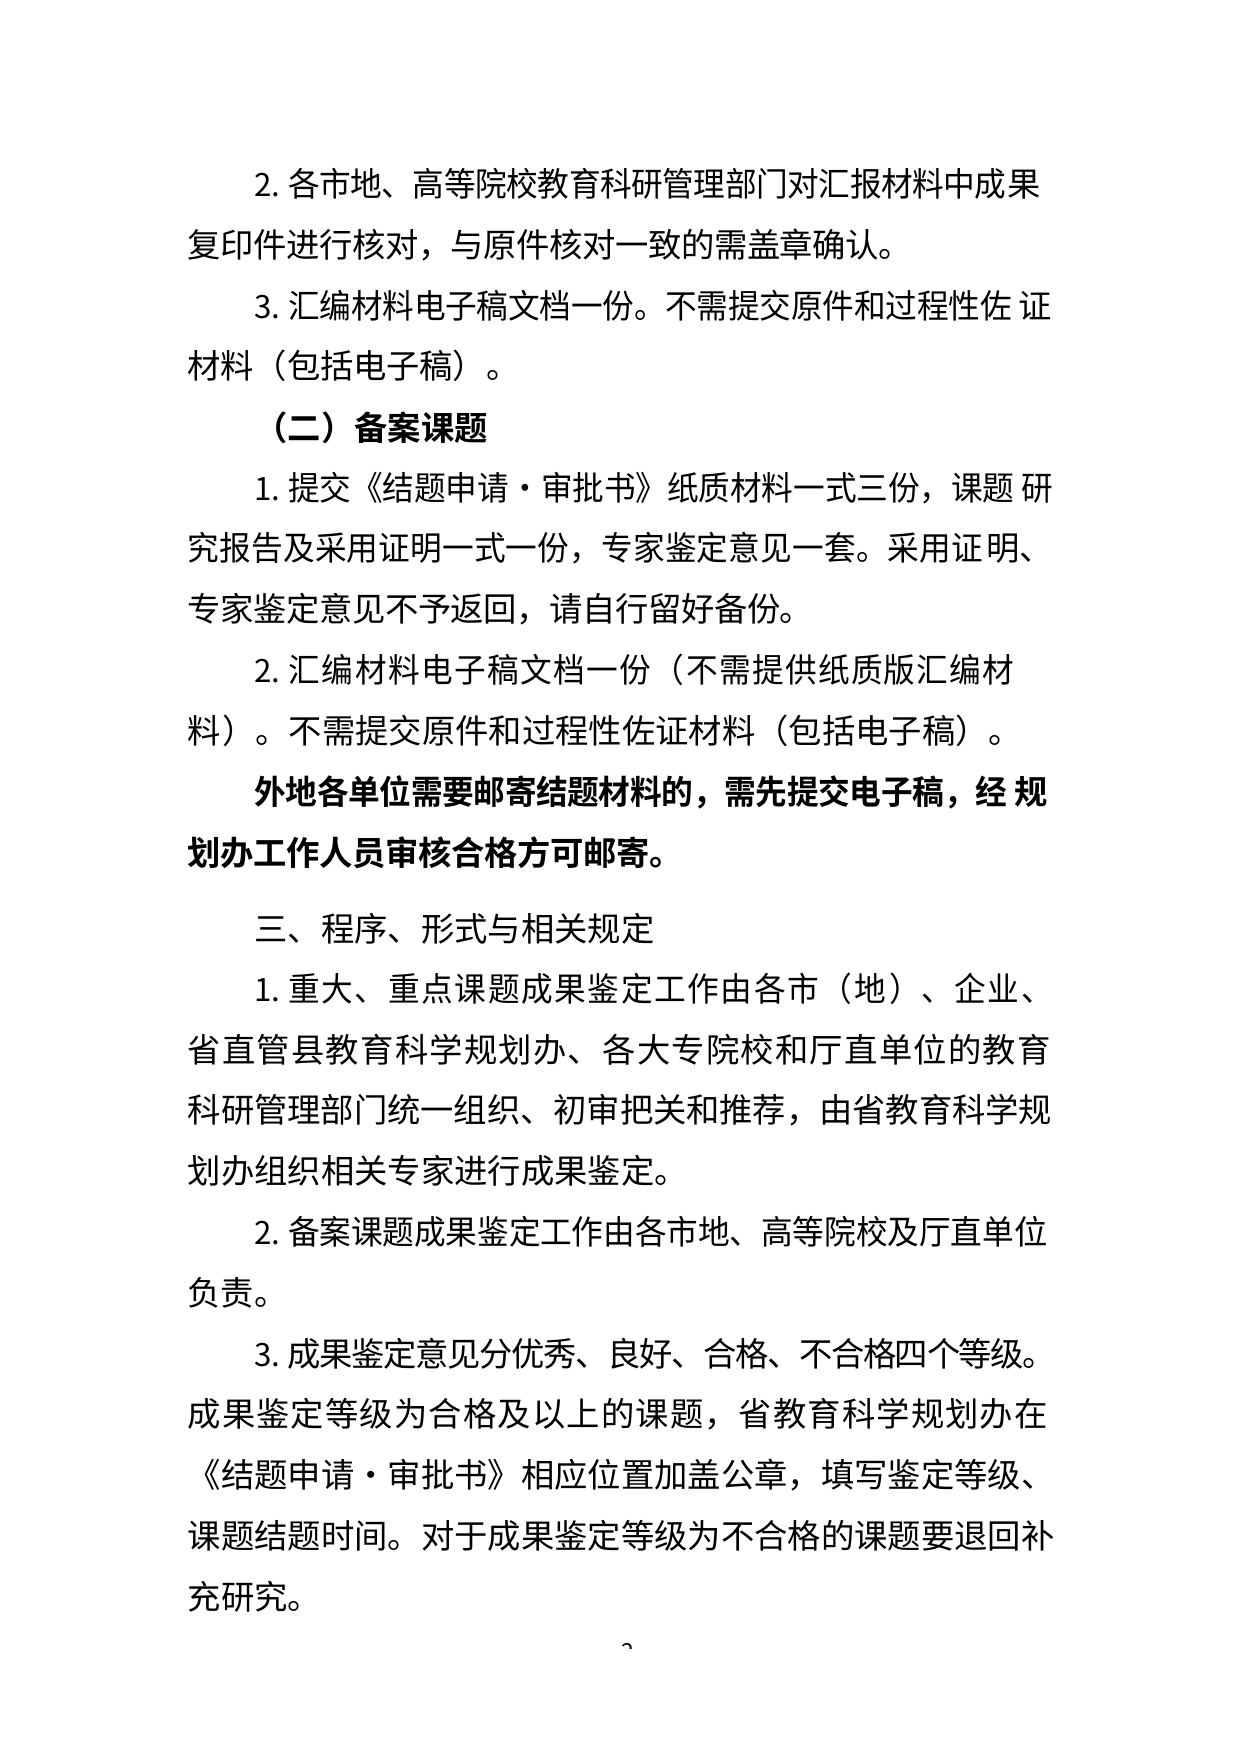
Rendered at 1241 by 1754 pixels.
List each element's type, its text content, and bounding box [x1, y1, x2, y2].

text 三、程序、形式与相关规定 [254, 903, 1080, 951]
list 备案课题成果鉴定工作由各市地、高等院校及厅直单位负责。 [187, 1206, 1053, 1314]
list 汇编材料电子稿文档一份（不需提供纸质版汇编材 料）。不需提交原件和过程性佐证材料（包括电子稿）。 [187, 644, 1053, 753]
subtitle 外地各单位需要邮寄结题材料的，需先提交电子稿，经 规划办工作人员审核合格方可邮寄。 [187, 766, 1053, 874]
text 《结题申请·审批书》相应位置加盖公章，填写鉴定等级、课题结题时间。对于成果鉴定等级为不合格的课题要退回补充研究。 [187, 1449, 1054, 1619]
list 成果鉴定意见分优秀、良好、合格、不合格四个等级。成果鉴定等级为合格及以上的课题，省教育科学规划办在 [187, 1327, 1069, 1436]
list 汇编材料电子稿文档一份。不需提交原件和过程性佐 证材料（包括电子稿）。 [187, 279, 1053, 388]
list 重大、重点课题成果鉴定工作由各市（地）、企业、 省直管县教育科学规划办、各大专院校和厅直单位的教育科研管理部门统一组织、初审把关和推荐，由省教育科学规划办组织相关专家进行成果鉴定。 [187, 963, 1053, 1193]
list 各市地、高等院校教育科研管理部门对汇报材料中成果复印件进行核对，与原件核对一致的需盖章确认。 [187, 158, 1053, 267]
subtitle （二）备案课题 [254, 402, 1080, 450]
list 提交《结题申请·审批书》纸质材料一式三份，课题 研究报告及采用证明一式一份，专家鉴定意见一套。采用证明、专家鉴定意见不予返回，请自行留好备份。 [187, 461, 1053, 631]
